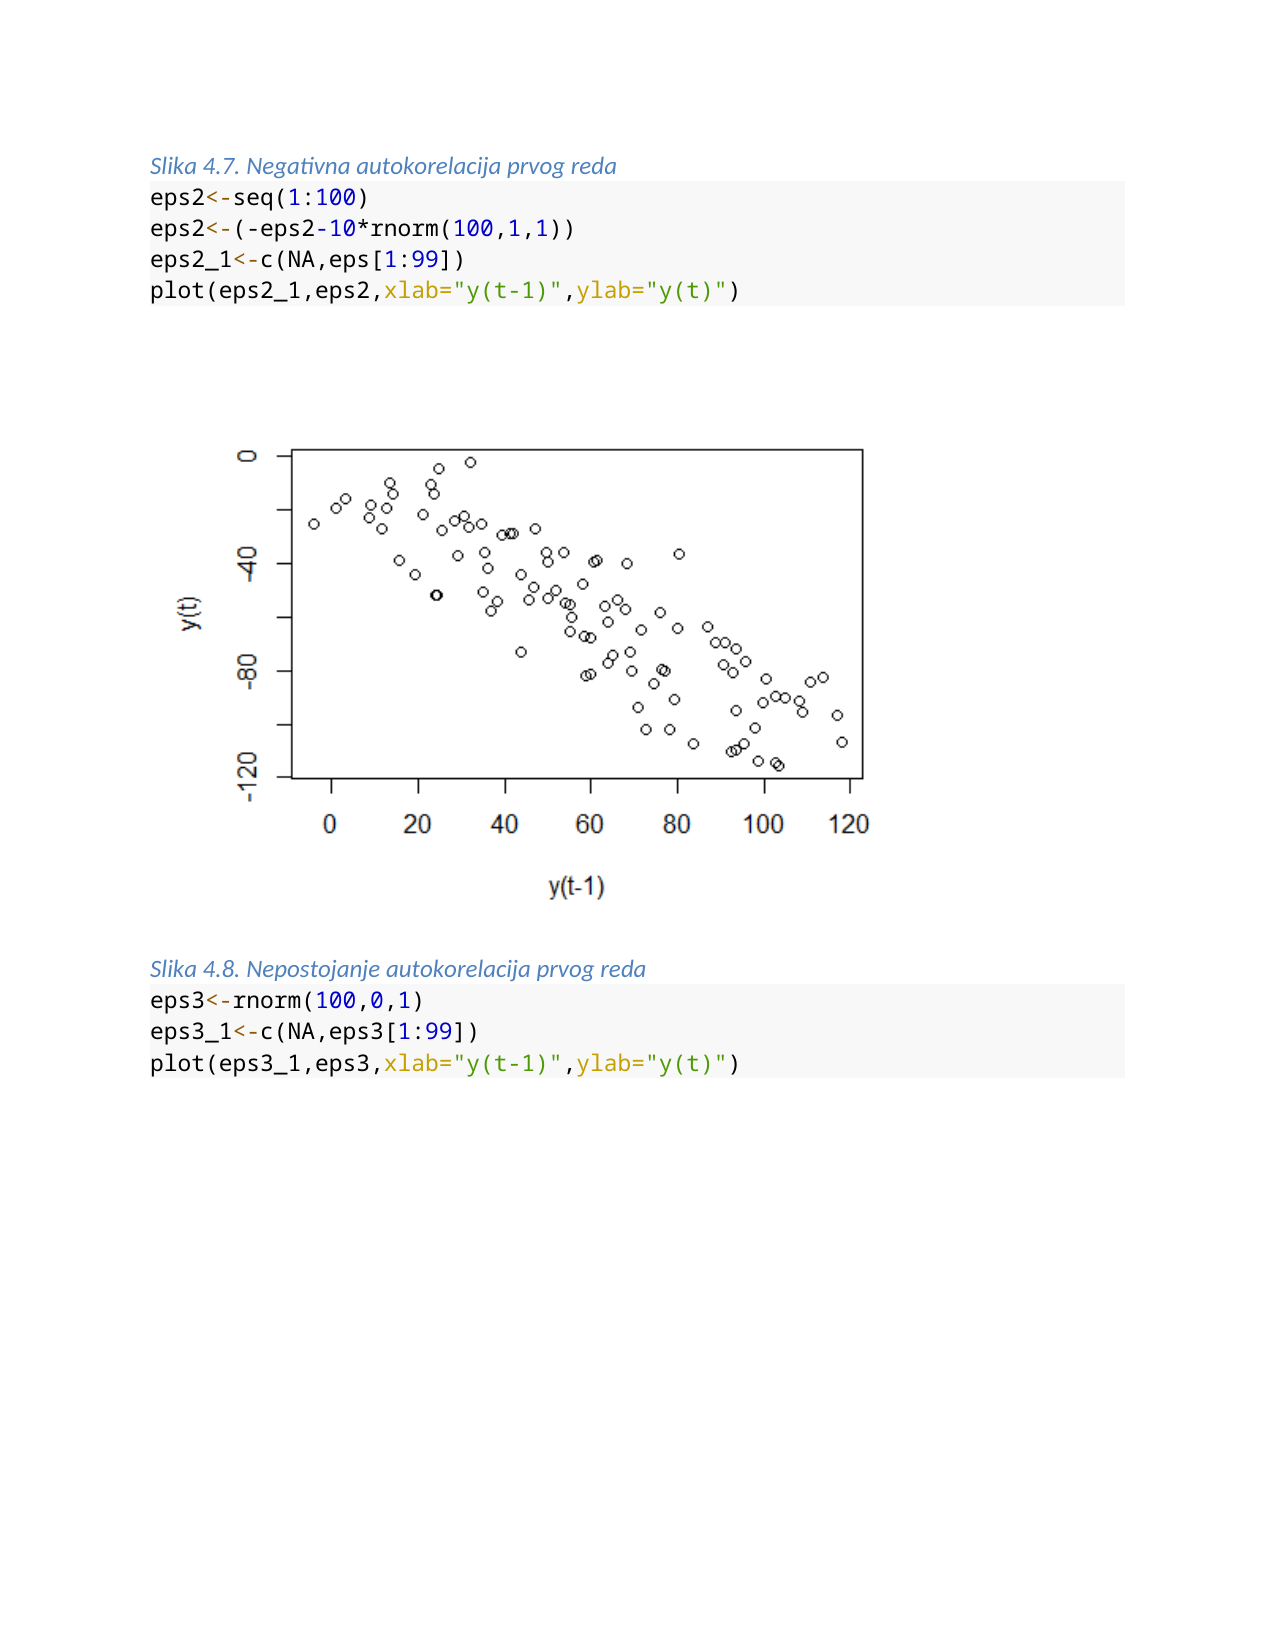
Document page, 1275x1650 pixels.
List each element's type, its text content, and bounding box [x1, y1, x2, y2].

subtitle Slika 4.8. Nepostojanje autokorelacija prvog reda [150, 953, 1125, 984]
text eps2<-seq(1:100) eps2<-(-eps2-10*rnorm(100,1,1)) eps2_1<-c(NA,eps[1:99]) plot(eps2_1,eps2,xlab="y(t-1)",ylab="y(t)") [370, 181, 1125, 306]
picture [168, 326, 927, 933]
text eps3<-rnorm(100,0,1) eps3_1<-c(NA,eps3[1:99]) plot(eps3_1,eps3,xlab="y(t-1)",ylab="y(t)") [425, 984, 1125, 1078]
subtitle Slika 4.7. Negativna autokorelacija prvog reda [150, 150, 1125, 181]
